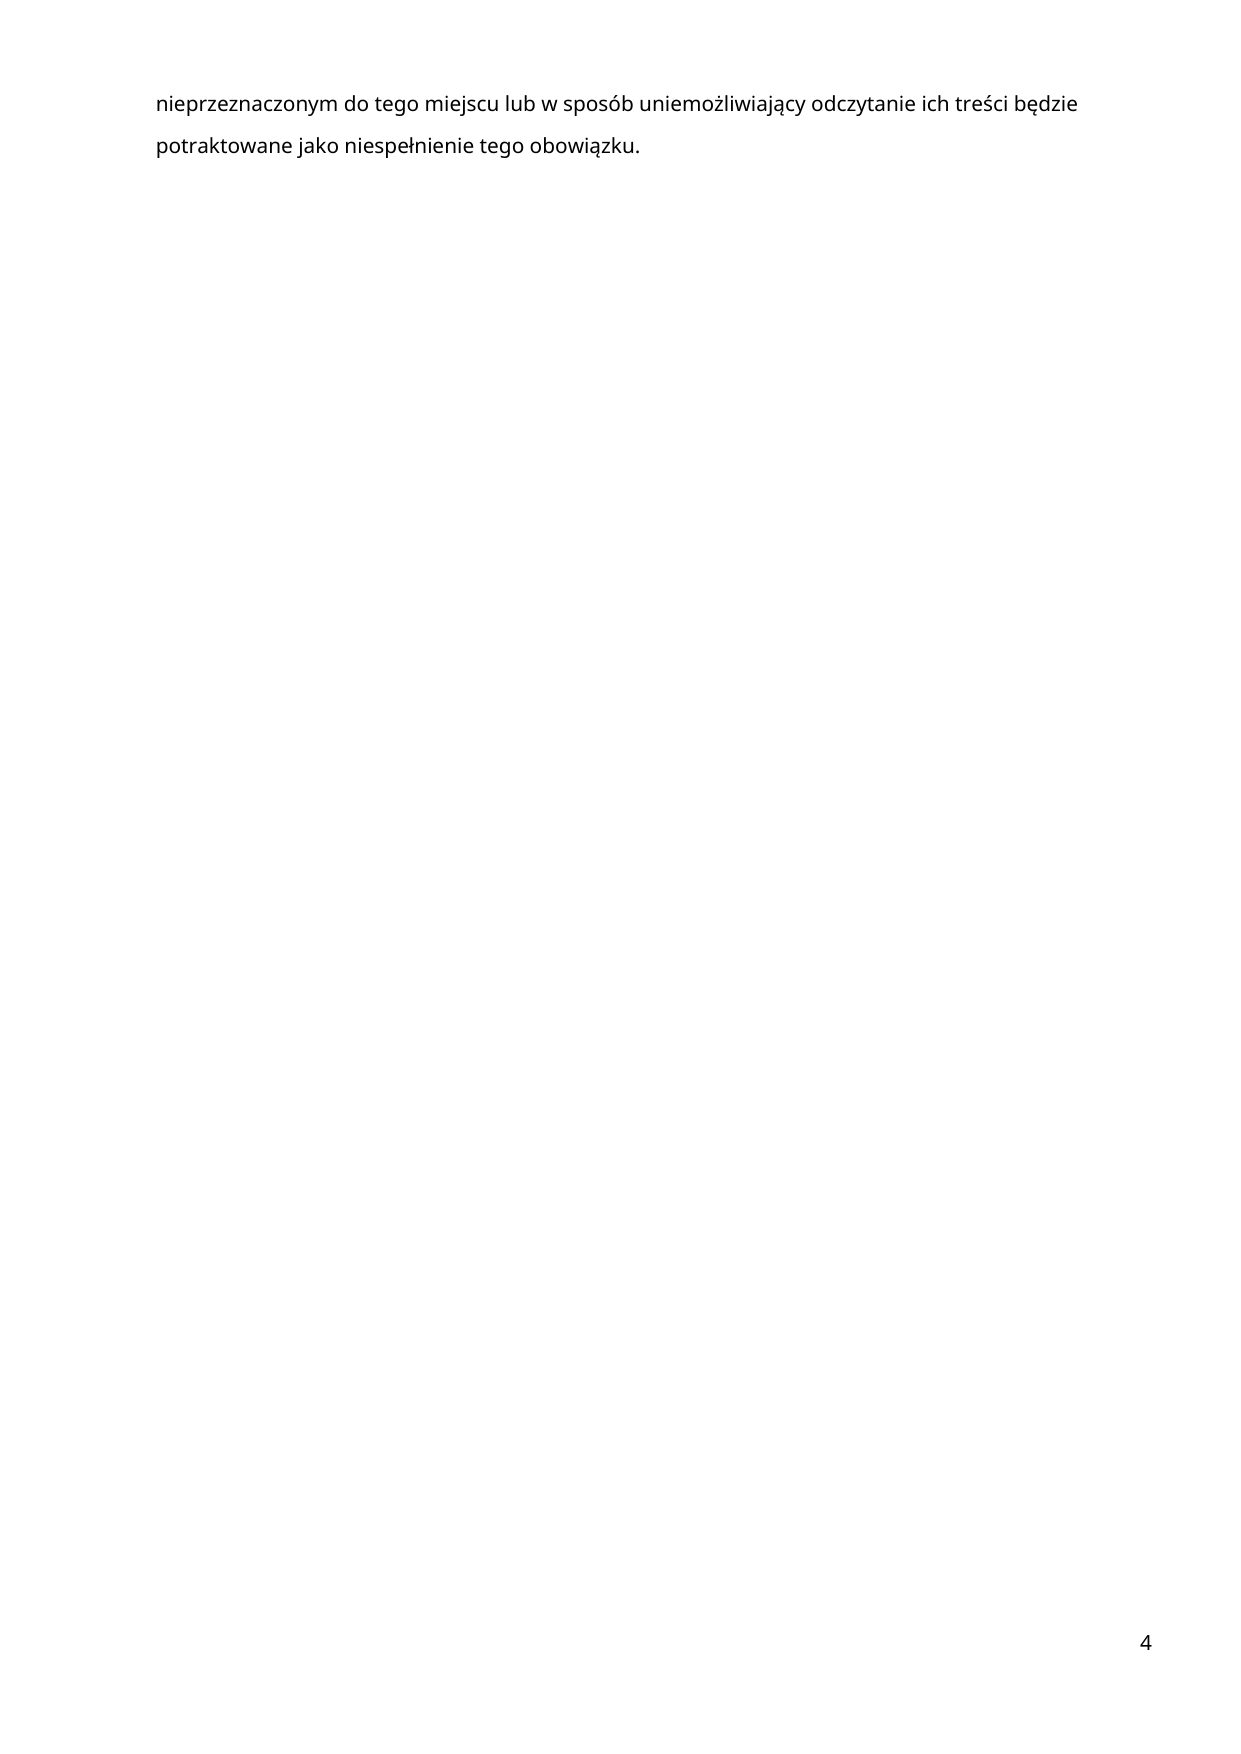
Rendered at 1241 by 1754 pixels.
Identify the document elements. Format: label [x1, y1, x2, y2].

list [118, 89, 1152, 160]
